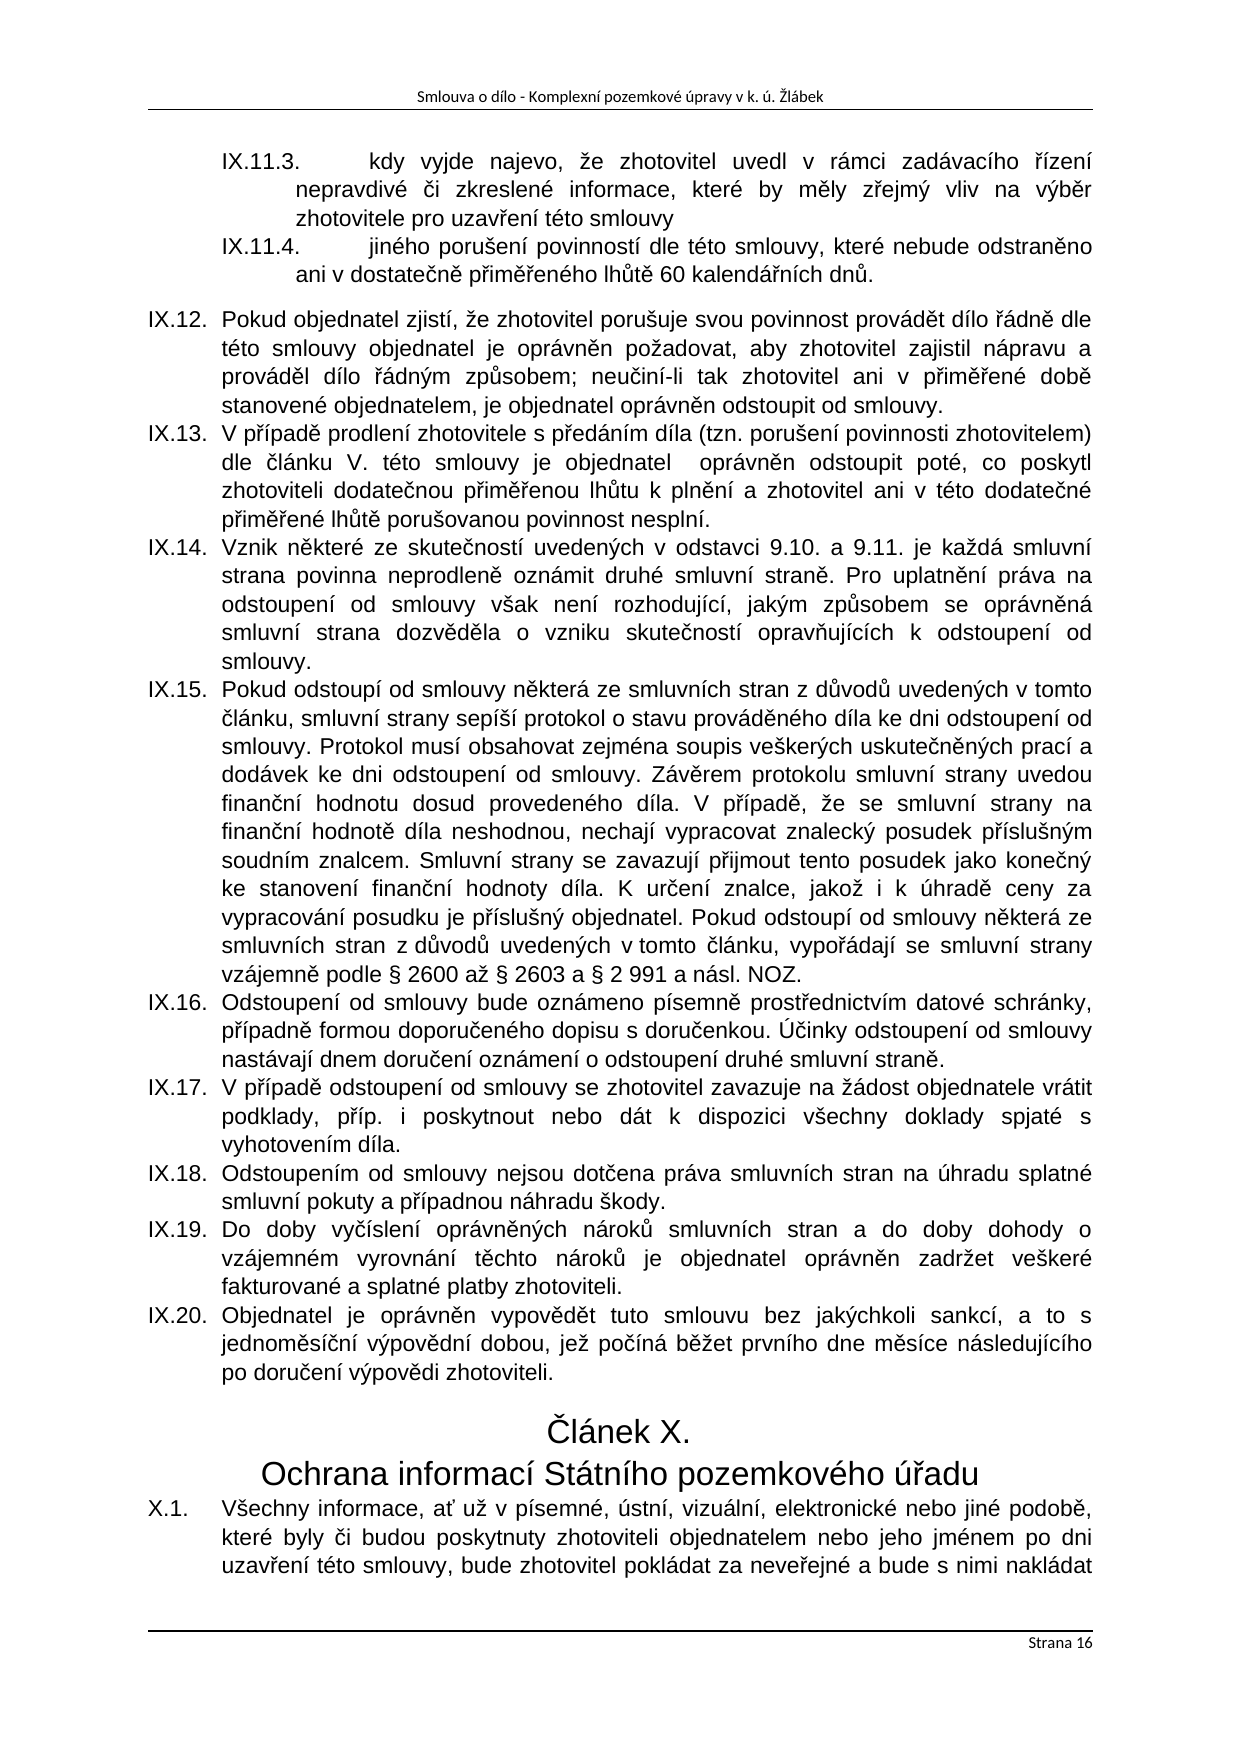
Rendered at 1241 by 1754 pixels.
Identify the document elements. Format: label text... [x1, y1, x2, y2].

list V případě prodlení zhotovitele s předáním díla (tzn. porušení povinnosti zhotovitelem) dle článku V. této smlouvy je objednatel oprávněn odstoupit poté, co poskytl zhotoviteli dodatečnou přiměřenou lhůtu k plnění a zhotovitel ani v této dodatečné přiměřené lhůtě porušovanou povinnost nesplní. [148, 420, 1093, 532]
list Odstoupení od smlouvy bude oznámeno písemně prostřednictvím datové schránky, případně formou doporučeného dopisu s doručenkou. Účinky odstoupení od smlouvy nastávají dnem doručení oznámení o odstoupení druhé smluvní straně. [148, 989, 1093, 1072]
text kdy vyjde najevo, že zhotovitel uvedl v rámci zadávacího řízení nepravdivé či zkreslené informace, které by měly zřejmý vliv na výběr zhotovitele pro uzavření této smlouvy [221, 148, 1093, 231]
text jiného porušení povinností dle této smlouvy, které nebude odstraněno ani v dostatečně přiměřeného lhůtě 60 kalendářních dnů. [221, 233, 1093, 288]
list Do doby vyčíslení oprávněných nároků smluvních stran a do doby dohody o vzájemném vyrovnání těchto nároků je objednatel oprávněn zadržet veškeré fakturované a splatné platby zhotoviteli. [148, 1216, 1093, 1300]
subtitle Ochrana informací Státního pozemkového úřadu [148, 1412, 1093, 1492]
list Pokud objednatel zjistí, že zhotovitel porušuje svou povinnost provádět dílo řádně dle této smlouvy objednatel je oprávněn požadovat, aby zhotovitel zajistil nápravu a prováděl dílo řádným způsobem; neučiní-li tak zhotovitel ani v přiměřené době stanovené objednatelem, je objednatel oprávněn odstoupit od smlouvy. [148, 306, 1093, 418]
list V případě odstoupení od smlouvy se zhotovitel zavazuje na žádost objednatele vrátit podklady, příp. i poskytnout nebo dát k dispozici všechny doklady spjaté s vyhotovením díla. [148, 1074, 1093, 1157]
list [148, 1495, 1093, 1578]
list Vznik některé ze skutečností uvedených v odstavci 9.10. a 9.11. je každá smluvní strana povinna neprodleně oznámit druhé smluvní straně. Pro uplatnění práva na odstoupení od smlouvy však není rozhodující, jakým způsobem se oprávněná smluvní strana dozvěděla o vzniku skutečností opravňujících k odstoupení od smlouvy. [148, 534, 1093, 674]
list Objednatel je oprávněn vypovědět tuto smlouvu bez jakýchkoli sankcí, a to s jednoměsíční výpovědní dobou, jež počíná běžet prvního dne měsíce následujícího po doručení výpovědi zhotoviteli. [148, 1302, 1093, 1385]
list Odstoupením od smlouvy nejsou dotčena práva smluvních stran na úhradu splatné smluvní pokuty a případnou náhradu škody. [148, 1159, 1093, 1214]
list Pokud odstoupí od smlouvy některá ze smluvních stran z důvodů uvedených v tomto článku, smluvní strany sepíší protokol o stavu prováděného díla ke dni odstoupení od smlouvy. Protokol musí obsahovat zejména soupis veškerých uskutečněných prací a dodávek ke dni odstoupení od smlouvy. Závěrem protokolu smluvní strany uvedou finanční hodnotu dosud provedeného díla. V případě, že se smluvní strany na finanční hodnotě díla neshodnou, nechají vypracovat znalecký posudek příslušným soudním znalcem. Smluvní strany se zavazují přijmout tento posudek jako konečný ke stanovení finanční hodnoty díla. K určení znalce, jakož i k úhradě ceny za vypracování posudku je příslušný objednatel. Pokud odstoupí od smlouvy některá ze smluvních stran z důvodů uvedených v tomto článku, vypořádají se smluvní strany vzájemně podle § 2600 až § 2603 a § 2 991 a násl. NOZ. [148, 676, 1093, 987]
